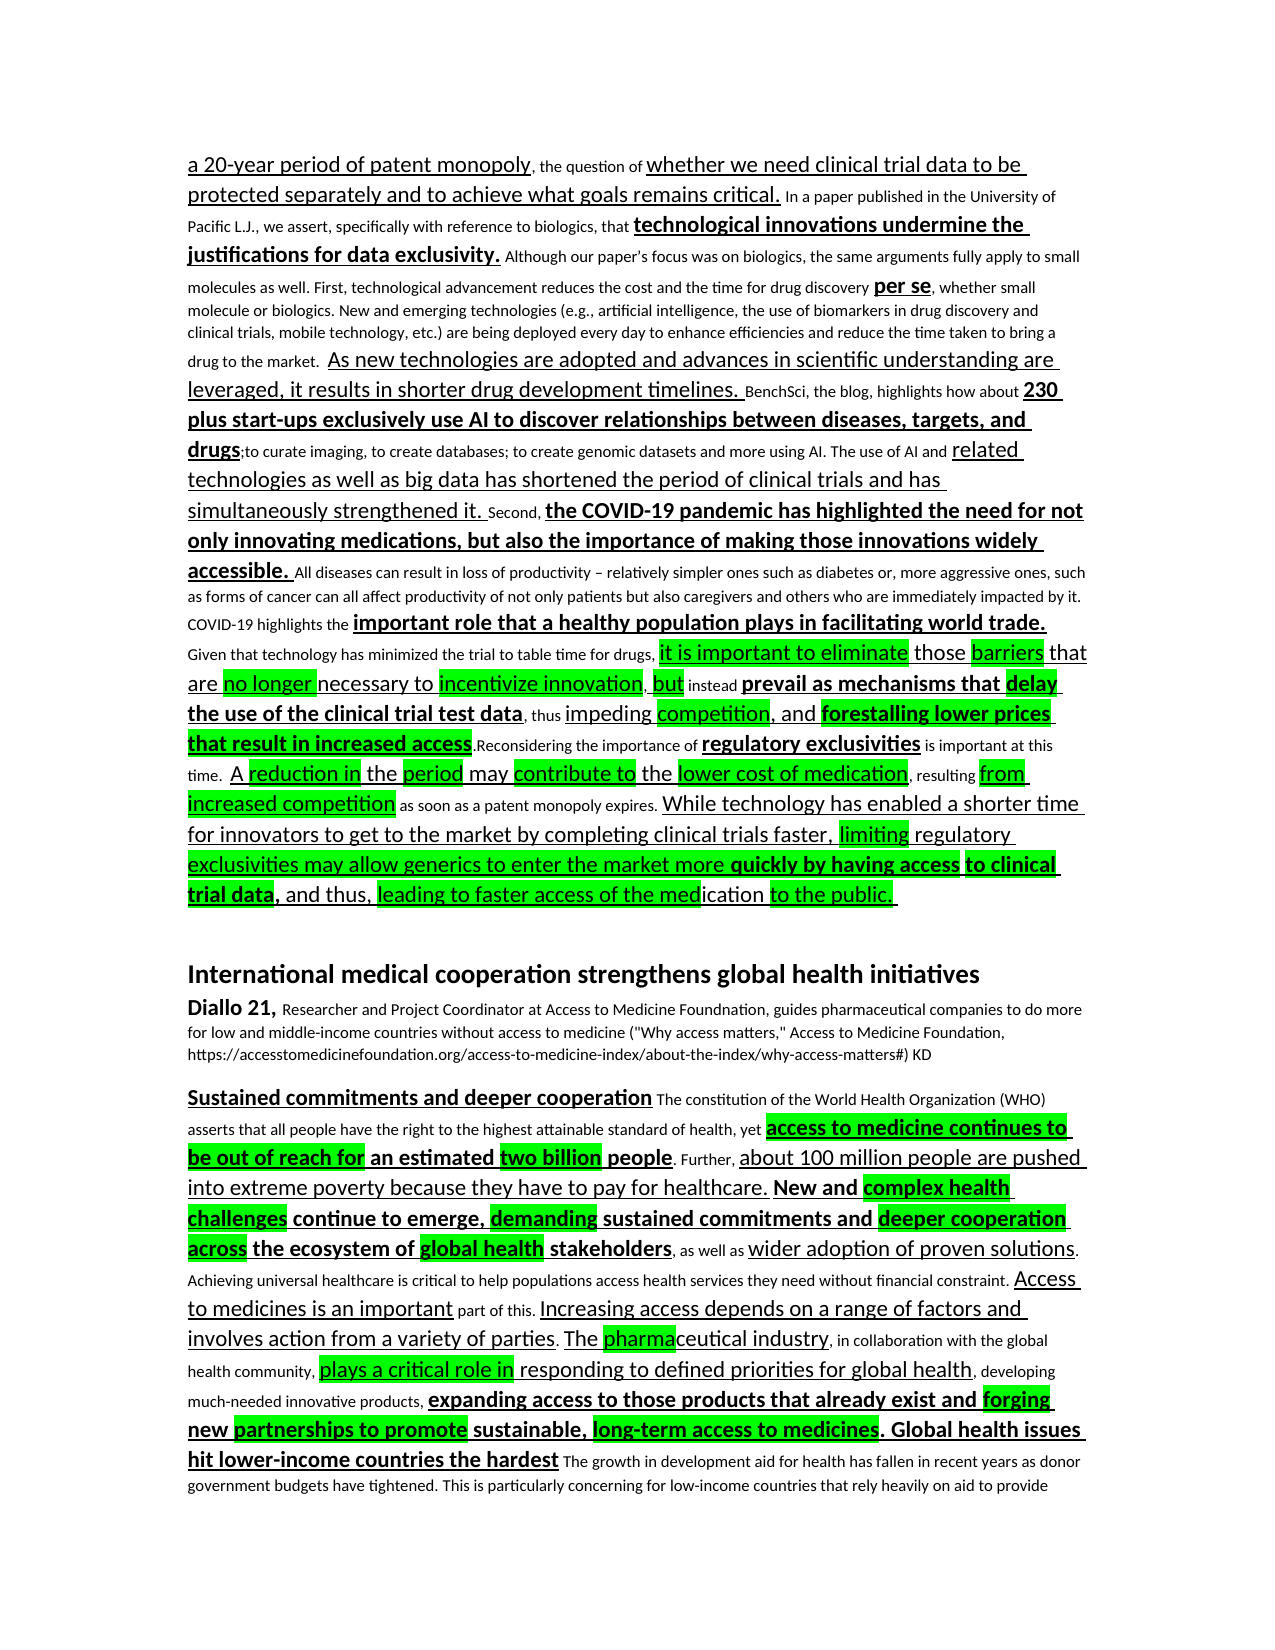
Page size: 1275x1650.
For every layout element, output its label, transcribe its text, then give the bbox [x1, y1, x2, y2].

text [187, 150, 1087, 908]
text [187, 1083, 1087, 1495]
text Diallo 21, Researcher and Project Coordinator at Access to Medicine Foundnation, guides pharmaceutical companies to do more for low and middle-income countries without access to medicine ("Why access matters," Access to Medicine Foundation, https://accesstomedicinefoundation.org/access-to-medicine-index/about-the-index/why-access-matters#) KD [187, 993, 1087, 1065]
subtitle International medical cooperation strengthens global health initiatives [187, 957, 1087, 990]
